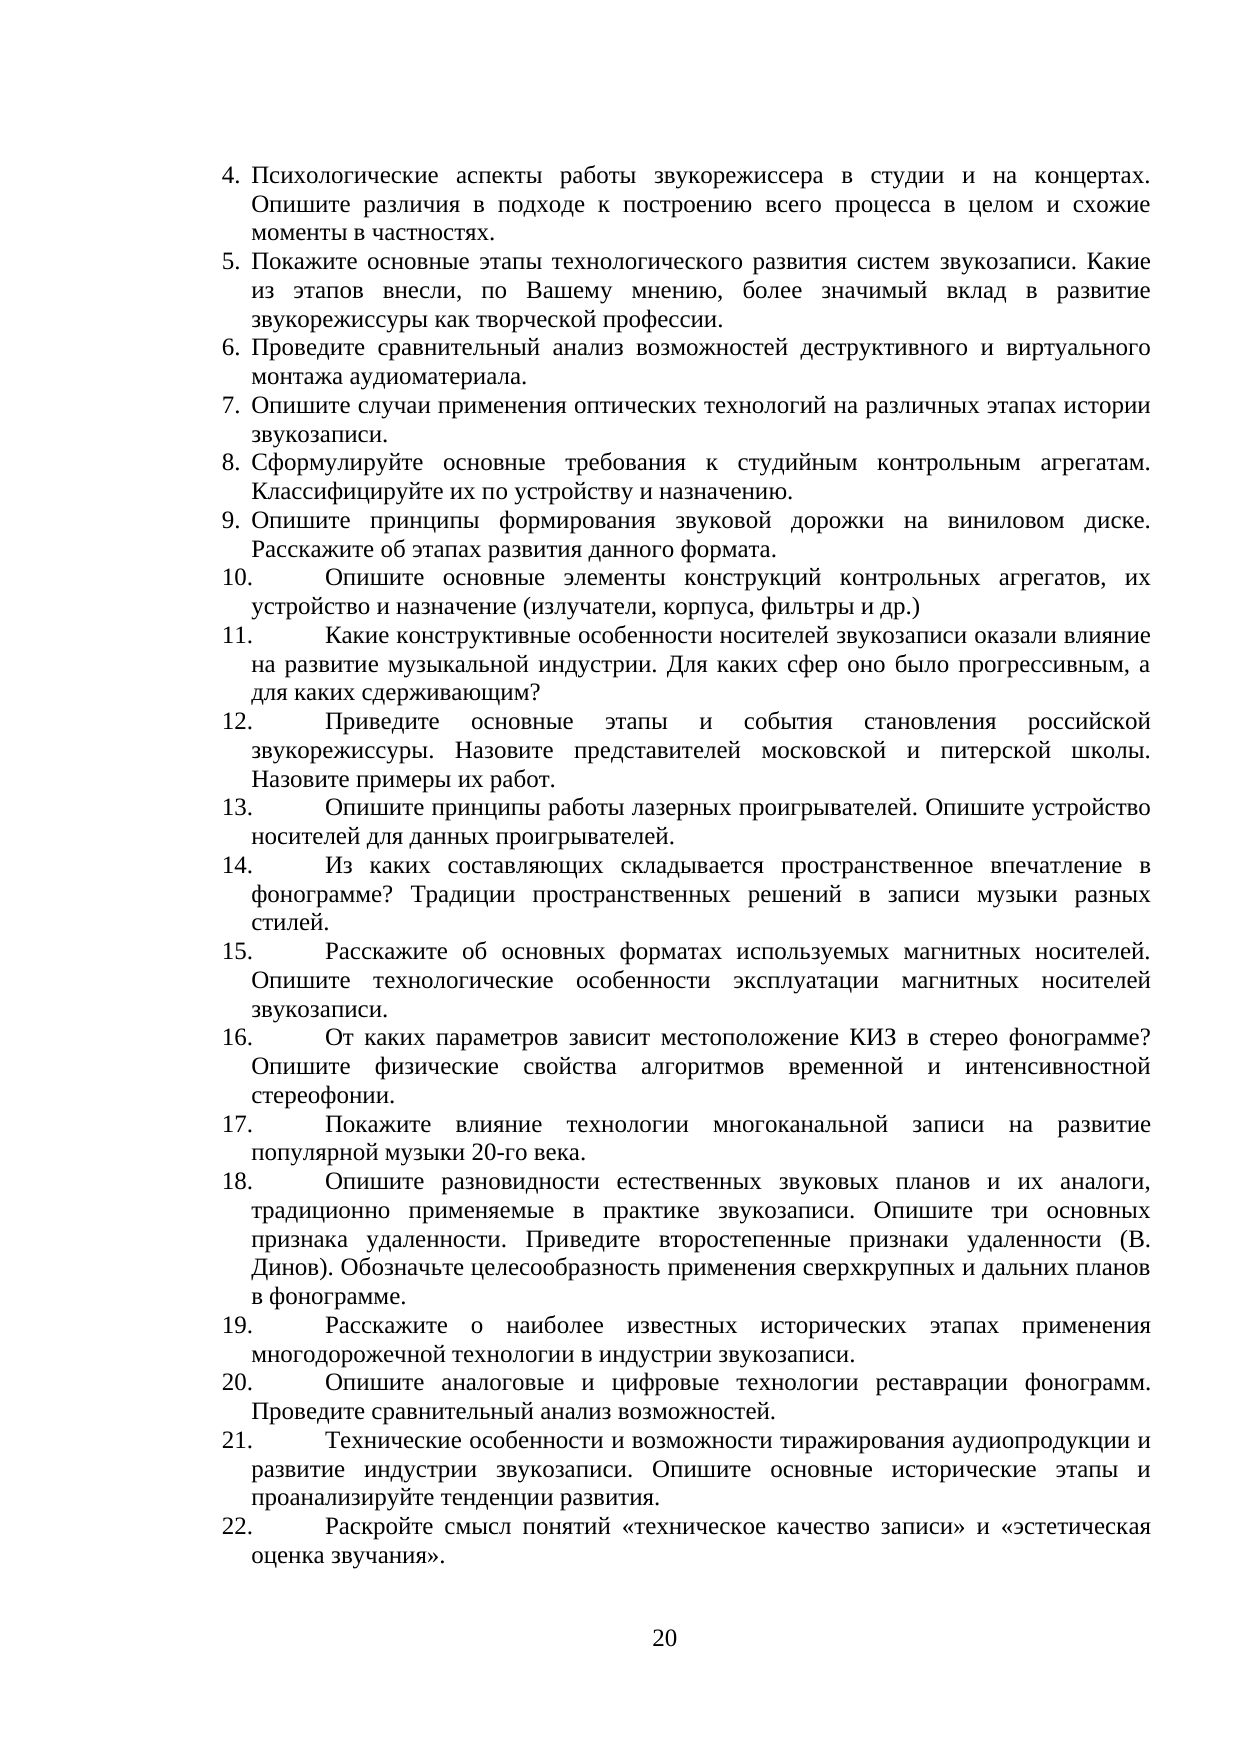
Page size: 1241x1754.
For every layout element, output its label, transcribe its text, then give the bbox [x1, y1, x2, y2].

list Опишите принципы формирования звуковой дорожки на виниловом диске. Расскажите об этапах развития данного формата. [222, 505, 1152, 562]
list Опишите случаи применения оптических технологий на различных этапах истории звукозаписи. [222, 390, 1152, 447]
list Покажите основные этапы технологического развития систем звукозаписи. Какие из этапов внесли, по Вашему мнению, более значимый вклад в развитие звукорежиссуры как творческой профессии. [222, 246, 1152, 332]
list Проведите сравнительный анализ возможностей деструктивного и виртуального монтажа аудиоматериала. [222, 332, 1152, 390]
list Сформулируйте основные требования к студийным контрольным агрегатам. Классифицируйте их по устройству и назначению. [222, 447, 1152, 505]
list Раскройте смысл понятий «техническое качество записи» и «эстетическая оценка звучания». [222, 1511, 1152, 1569]
list Расскажите о наиболее известных исторических этапах применения многодорожечной технологии в индустрии звукозаписи. [222, 1310, 1152, 1367]
list Психологические аспекты работы звукорежиссера в студии и на концертах. Опишите различия в подходе к построению всего процесса в целом и схожие моменты в частностях. [222, 160, 1152, 246]
list Опишите разновидности естественных звуковых планов и их аналоги, традиционно применяемые в практике звукозаписи. Опишите три основных признака удаленности. Приведите второстепенные признаки удаленности (В. Динов). Обозначьте целесообразность применения сверхкрупных и дальних планов в фонограмме. [222, 1166, 1152, 1310]
list Опишите принципы работы лазерных проигрывателей. Опишите устройство носителей для данных проигрывателей. [222, 792, 1152, 850]
list Приведите основные этапы и события становления российской звукорежиссуры. Назовите представителей московской и питерской школы. Назовите примеры их работ. [222, 706, 1152, 792]
list Опишите основные элементы конструкций контрольных агрегатов, их устройство и назначение (излучатели, корпуса, фильтры и др.) [222, 562, 1152, 620]
list Опишите аналоговые и цифровые технологии реставрации фонограмм. Проведите сравнительный анализ возможностей. [222, 1367, 1152, 1425]
list Покажите влияние технологии многоканальной записи на развитие популярной музыки 20-го века. [222, 1109, 1152, 1166]
list Технические особенности и возможности тиражирования аудиопродукции и развитие индустрии звукозаписи. Опишите основные исторические этапы и проанализируйте тенденции развития. [222, 1425, 1152, 1511]
list От каких параметров зависит местоположение КИЗ в стерео фонограмме? Опишите физические свойства алгоритмов временной и интенсивностной стереофонии. [222, 1022, 1152, 1109]
list Какие конструктивные особенности носителей звукозаписи оказали влияние на развитие музыкальной индустрии. Для каких сфер оно было прогрессивным, а для каких сдерживающим? [222, 620, 1152, 706]
list Расскажите об основных форматах используемых магнитных носителей. Опишите технологические особенности эксплуатации магнитных носителей звукозаписи. [222, 936, 1152, 1022]
list Из каких составляющих складывается пространственное впечатление в фонограмме? Традиции пространственных решений в записи музыки разных стилей. [222, 850, 1152, 936]
